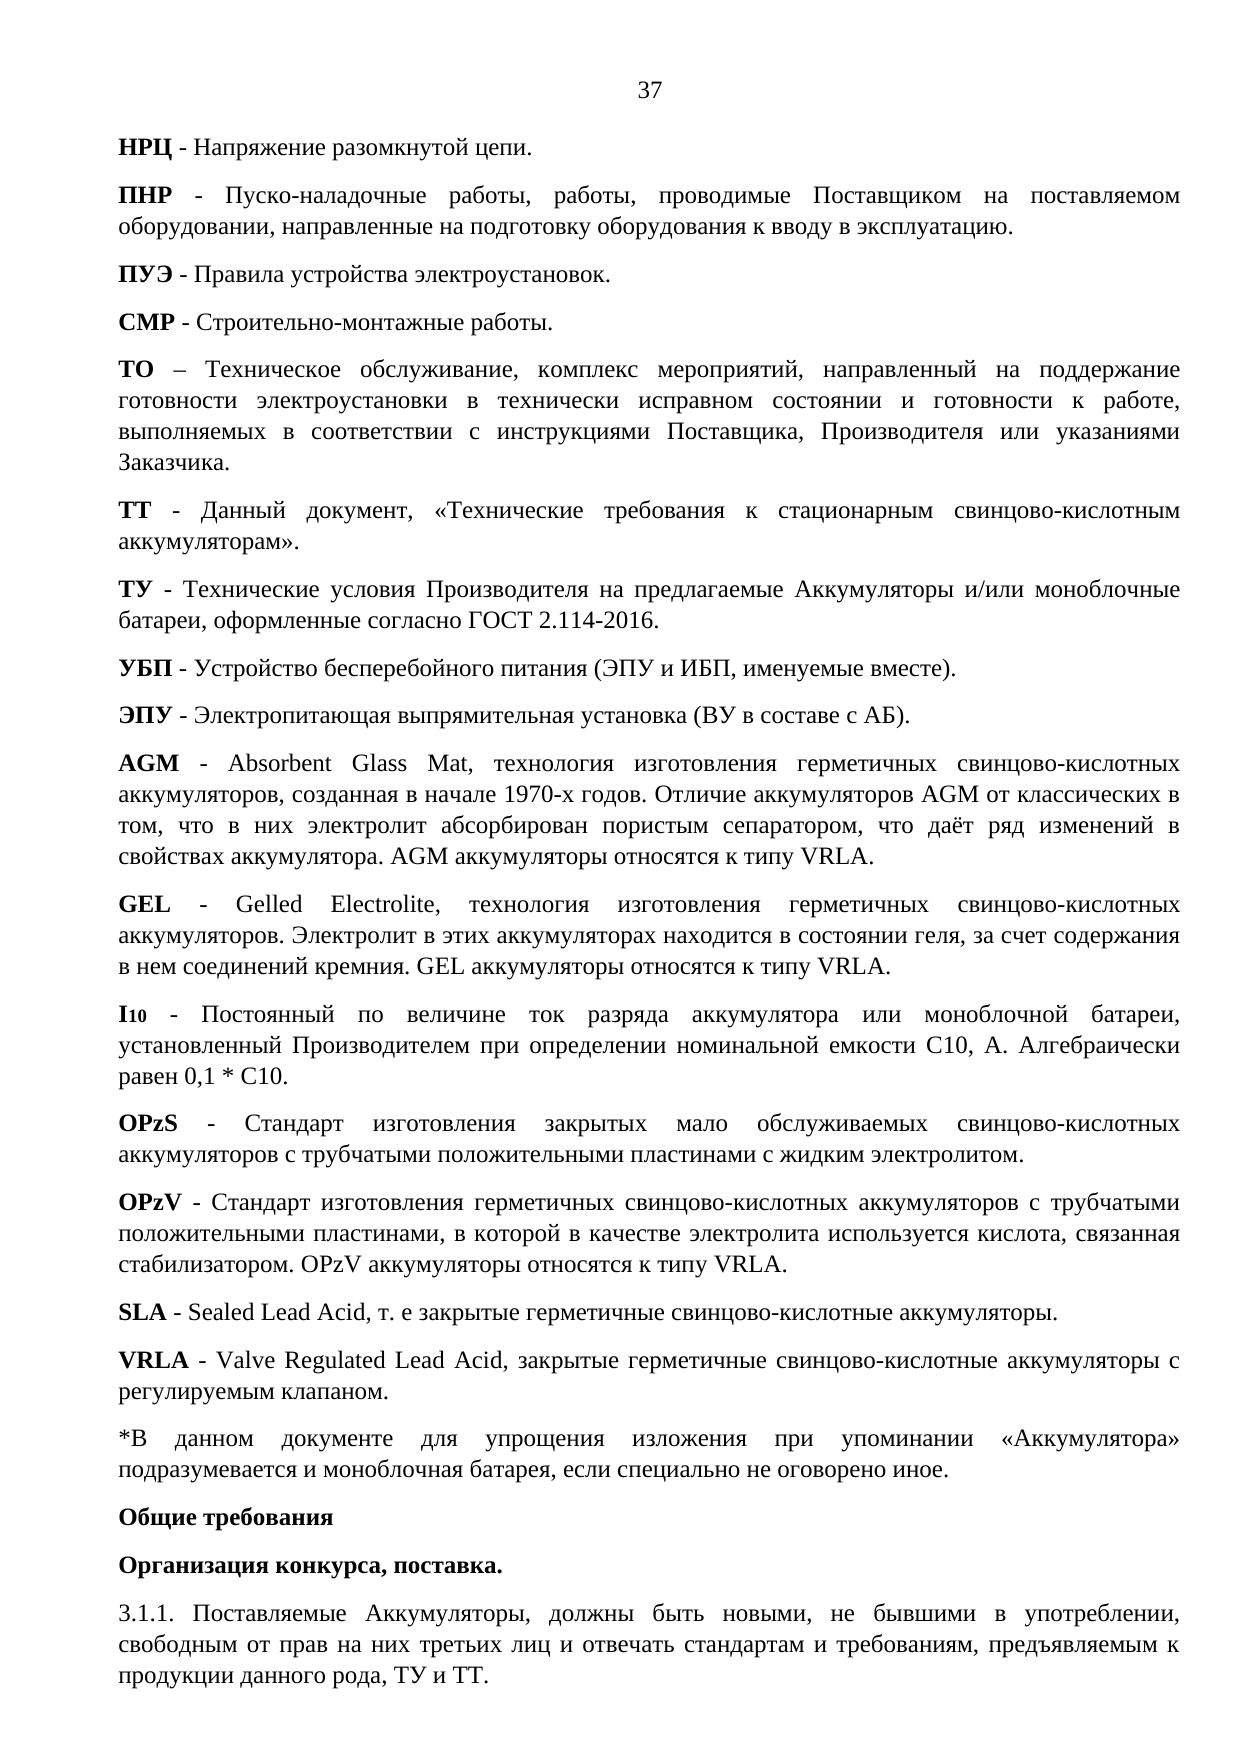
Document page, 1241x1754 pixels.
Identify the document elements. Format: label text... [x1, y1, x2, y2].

text ПУЭ - Правила устройства электроустановок. [118, 259, 1181, 288]
text Общие требования [118, 1502, 1181, 1531]
text ТТ - Данный документ, «Технические требования к стационарным свинцово-кислотным аккумуляторам». [118, 495, 1181, 555]
text НРЦ - Напряжение разомкнутой цепи. [118, 132, 1181, 161]
text SLA - Sealed Lead Acid, т. е закрытые герметичные свинцово-кислотные аккумуляторы. [118, 1297, 1181, 1326]
text OPzS - Стандарт изготовления закрытых мало обслуживаемых свинцово-кислотных аккумуляторов с трубчатыми положительными пластинами с жидким электролитом. [118, 1108, 1181, 1168]
text УБП - Устройство бесперебойного питания (ЭПУ и ИБП, именуемые вместе). [118, 653, 1181, 681]
text ЭПУ - Электропитающая выпрямительная установка (ВУ в составе с АБ). [118, 700, 1181, 729]
text ПНР - Пуско-наладочные работы, работы, проводимые Поставщиком на поставляемом оборудовании, направленные на подготовку оборудования к вводу в эксплуатацию. [118, 180, 1181, 240]
text I10 - Постоянный по величине ток разряда аккумулятора или моноблочной батареи, установленный Производителем при определении номинальной емкости C10, А. Алгебраически равен 0,1 * С10. [118, 999, 1181, 1089]
text ТО – Техническое обслуживание, комплекс мероприятий, направленный на поддержание готовности электроустановки в технически исправном состоянии и готовности к работе, выполняемых в соответствии с инструкциями Поставщика, Производителя или указаниями Заказчика. [118, 354, 1181, 476]
text GEL - Gelled Electrolite, технология изготовления герметичных свинцово-кислотных аккумуляторов. Электролит в этих аккумуляторах находится в состоянии геля, за счет содержания в нем соединений кремния. GEL аккумуляторы относятся к типу VRLA. [118, 889, 1181, 980]
text VRLA - Valve Regulated Lead Acid, закрытые герметичные свинцово-кислотные аккумуляторы с регулируемым клапаном. [118, 1345, 1181, 1404]
text 3.1.1. Поставляемые Аккумуляторы, должны быть новыми, не бывшими в употреблении, свободным от прав на них третьих лиц и отвечать стандартам и требованиям, предъявляемым к продукции данного рода, ТУ и ТТ. [118, 1598, 1181, 1688]
text AGM - Absorbent Glass Mat, технология изготовления герметичных свинцово-кислотных аккумуляторов, созданная в начале 1970-х годов. Отличие аккумуляторов AGM от классических в том, что в них электролит абсорбирован пористым сепаратором, что даёт ряд изменений в свойствах аккумулятора. AGM аккумуляторы относятся к типу VRLA. [118, 748, 1181, 870]
text Организация конкурса, поставка. [118, 1550, 1181, 1579]
text OPzV - Стандарт изготовления герметичных свинцово-кислотных аккумуляторов с трубчатыми положительными пластинами, в которой в качестве электролита используется кислота, связанная стабилизатором. OPzV аккумуляторы относятся к типу VRLA. [118, 1187, 1181, 1278]
text СМР - Строительно-монтажные работы. [118, 307, 1181, 335]
text ТУ - Технические условия Производителя на предлагаемые Аккумуляторы и/или моноблочные батареи, оформленные согласно ГОСТ 2.114-2016. [118, 574, 1181, 634]
text *В данном документе для упрощения изложения при упоминании «Аккумулятора» подразумевается и моноблочная батарея, если специально не оговорено иное. [118, 1423, 1181, 1483]
